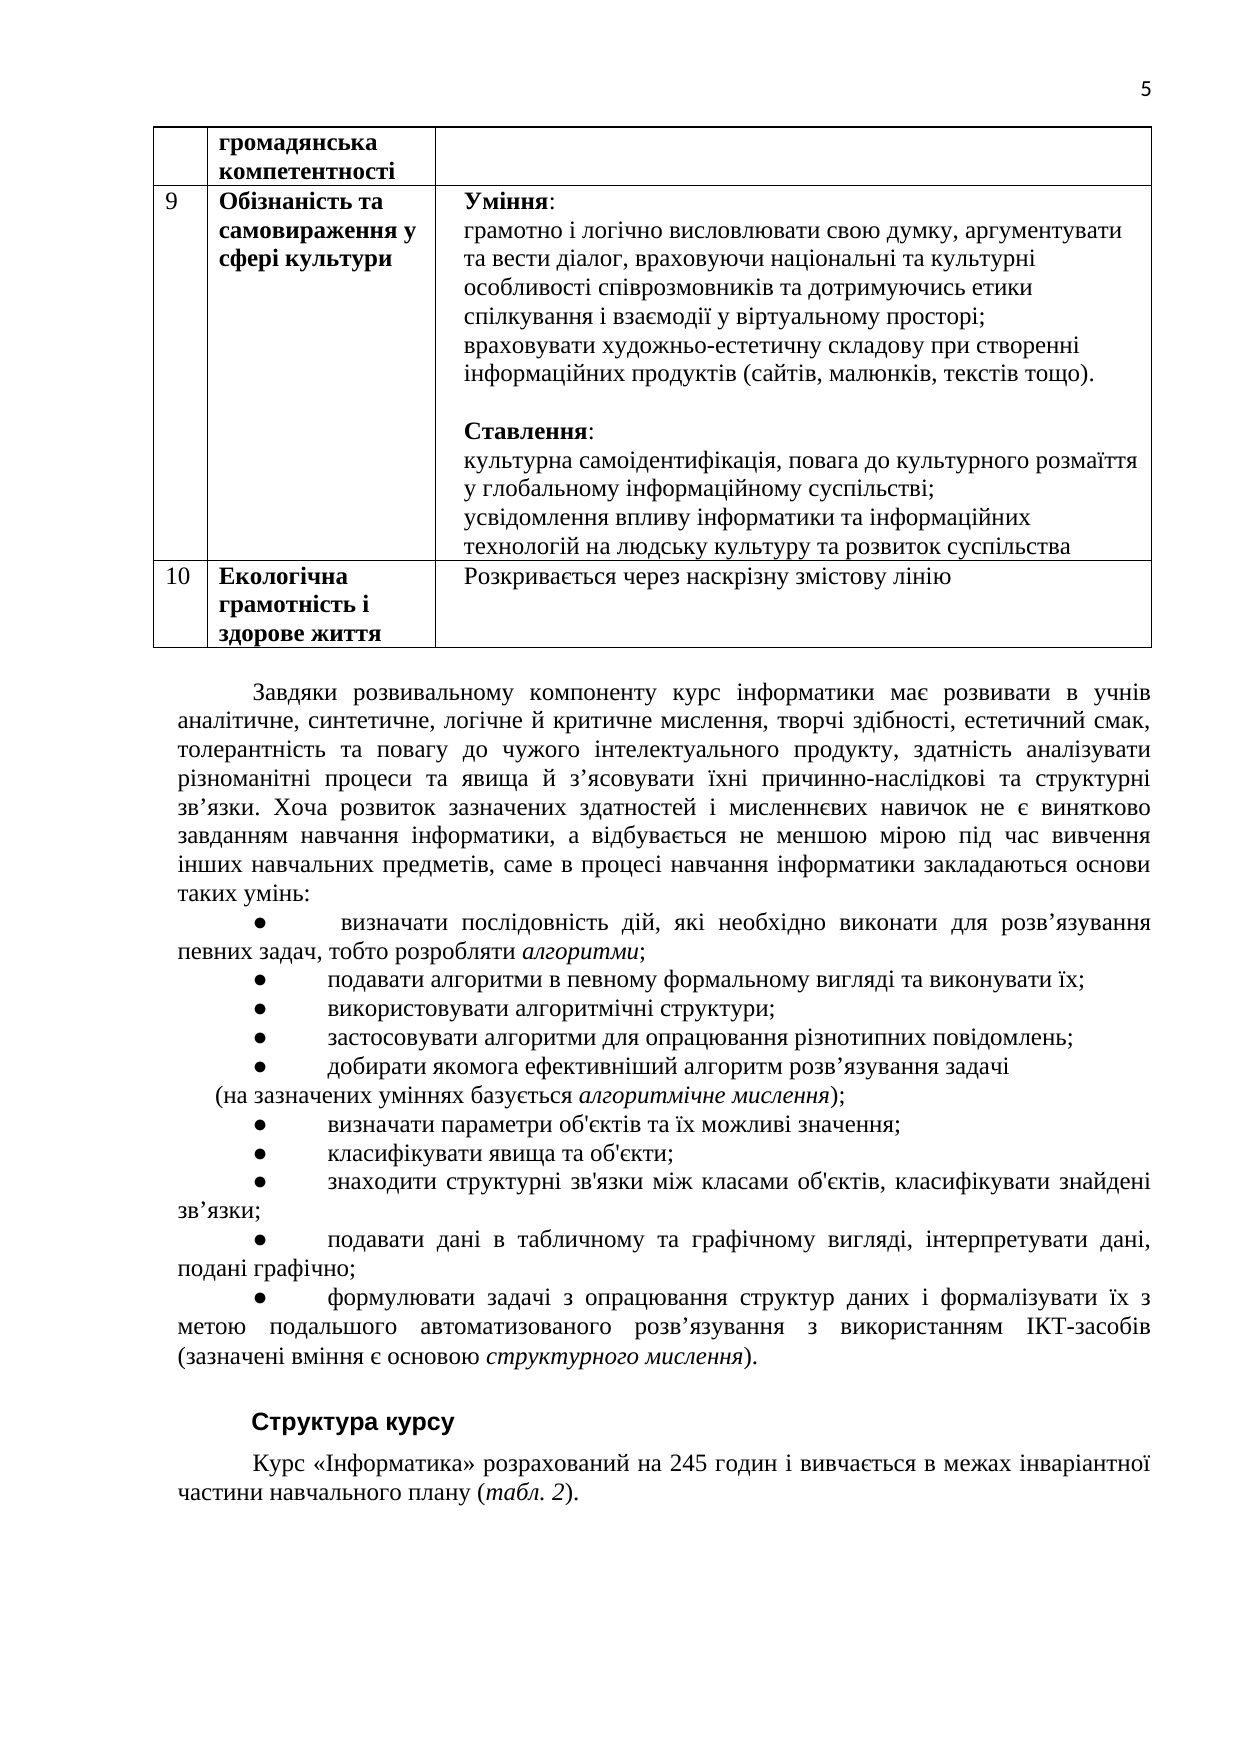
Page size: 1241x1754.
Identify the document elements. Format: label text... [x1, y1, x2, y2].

list формулювати задачі з опрацювання структур даних і формалізувати їх з метою подальшого автоматизованого розв’язування з використанням ІКТ-засобів (зазначені вміння є основою структурного мислення). [177, 1282, 1152, 1370]
table_cell Екологічна грамотність і здорове життя [208, 561, 435, 647]
list визначати параметри об'єктів та їх можливі значення; [177, 1109, 1152, 1137]
table_cell 9 [154, 186, 207, 560]
table_cell Уміння: грамотно і логічно висловлювати свою думку, аргументувати та вести діалог, враховуючи національні та культурні особливості співрозмовників та дотримуючись етики спілкування і взаємодії у віртуальному просторі; враховувати художньо-естетичну складову при створенні інформаційних продуктів (сайтів, малюнків, текстів тощо). Ставлення: культурна самоідентифікація, повага до культурного розмаїття у глобальному інформаційному суспільстві; усвідомлення впливу інформатики та інформаційних технологій на людську культуру та розвиток суспільства [436, 186, 1151, 560]
list добирати якомога ефективніший алгоритм розв’язування задачі [177, 1051, 1152, 1080]
list застосовувати алгоритми для опрацювання різнотипних повідомлень; [177, 1022, 1152, 1051]
text (на зазначених уміннях базується алгоритмічне мислення); [215, 1080, 1152, 1109]
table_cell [436, 128, 1151, 185]
list знаходити структурні зв'язки між класами об'єктів, класифікувати знайдені зв’язки; [177, 1166, 1152, 1224]
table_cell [208, 128, 435, 185]
list використовувати алгоритмічні структури; [177, 993, 1152, 1022]
text Завдяки розвивальному компоненту курс інформатики має розвивати в учнів аналітичне, синтетичне, логічне й критичне мислення, творчі здібності, естетичний смак, толерантність та повагу до чужого інтелектуального продукту, здатність аналізувати різноманітні процеси та явища й з’ясовувати їхні причинно-наслідкові та структурні зв’язки. Хоча розвиток зазначених здатностей і мисленнєвих навичок не є винятково завданням навчання інформатики, а відбувається не меншою мірою під час вивчення інших навчальних предметів, саме в процесі навчання інформатики закладаються основи таких умінь: [177, 677, 1152, 907]
text Курс «Інформатика» розрахований на 245 годин і вивчається в межах інваріантної частини навчального плану (табл. 2). [177, 1448, 1152, 1506]
table_cell Обізнаність та самовираження у сфері культури [208, 186, 435, 560]
subtitle Структура курсу [251, 1407, 1152, 1436]
list подавати дані в табличному та графічному вигляді, інтерпретувати дані, подані графічно; [177, 1224, 1152, 1282]
table_cell 10 [154, 561, 207, 647]
table_cell Розкривається через наскрізну змістову лінію [436, 561, 1151, 647]
table_cell 8 [154, 128, 207, 185]
list подавати алгоритми в певному формальному вигляді та виконувати їх; [177, 964, 1152, 993]
list визначати послідовність дій, які необхідно виконати для розв’язування певних задач, тобто розробляти алгоритми; [177, 907, 1152, 964]
list класифікувати явища та об'єкти; [177, 1137, 1152, 1166]
